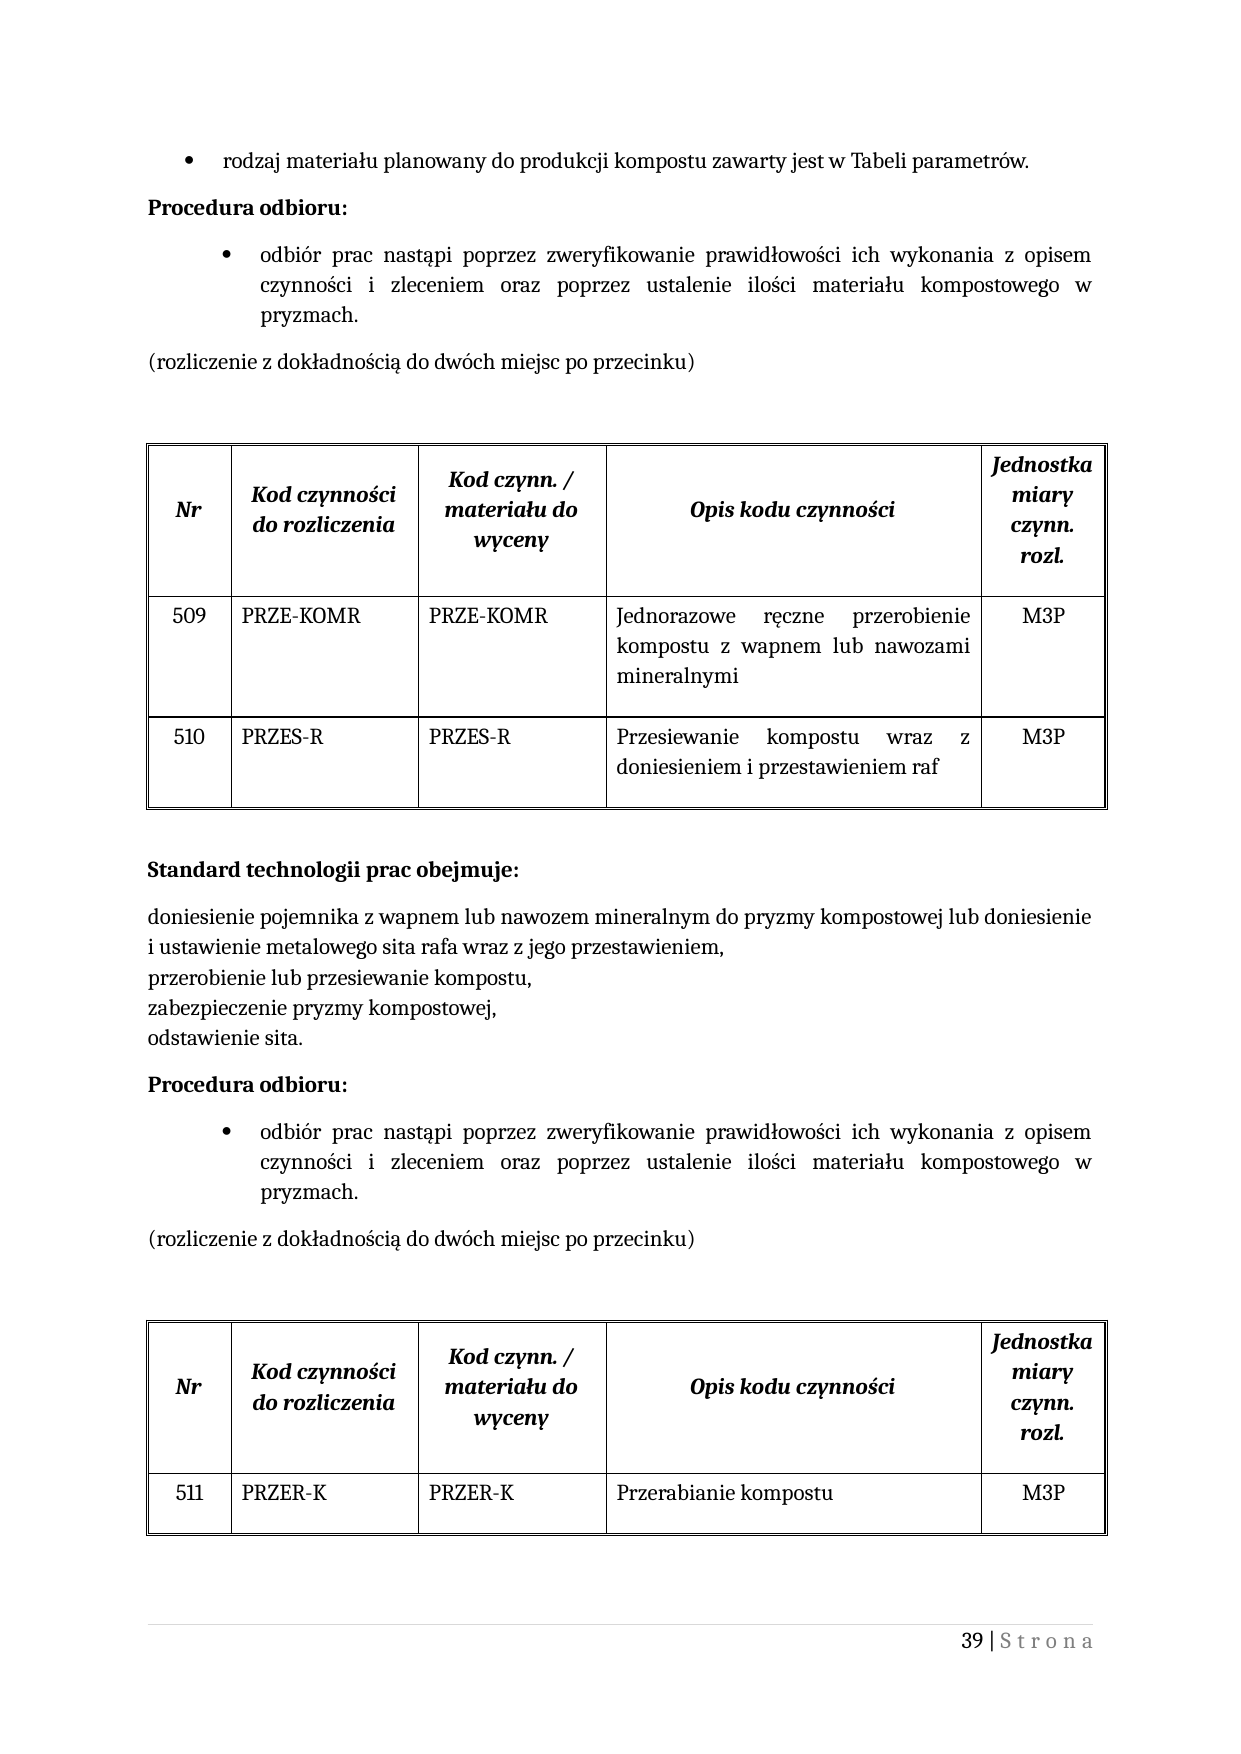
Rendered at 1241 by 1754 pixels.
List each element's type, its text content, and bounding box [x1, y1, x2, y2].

table_cell Jednorazowe ręczne przerobienie kompostu z wapnem lub nawozami mineralnymi [607, 597, 981, 716]
table_cell PRZE-KOMR [419, 597, 606, 716]
table_header Kod czynności do rozliczenia [232, 446, 418, 596]
table_cell PRZER-K [232, 1474, 418, 1533]
list odstawienie sita. [148, 1025, 1093, 1051]
list przerobienie lub przesiewanie kompostu, [148, 964, 1093, 991]
text Procedura odbioru: [148, 1072, 1093, 1098]
table_cell M3P [982, 597, 1104, 716]
table_cell Przerabianie kompostu [607, 1474, 981, 1533]
table_cell 511 [149, 1474, 231, 1533]
table_header Jednostka miary czynn. rozl. [982, 446, 1104, 596]
table_header Kod czynności do rozliczenia [232, 1323, 418, 1473]
list doniesienie pojemnika z wapnem lub nawozem mineralnym do pryzmy kompostowej lub doniesienie i ustawienie metalowego sita rafa wraz z jego przestawieniem, [148, 904, 1093, 960]
list odbiór prac nastąpi poprzez zweryfikowanie prawidłowości ich wykonania z opisem czynności i zleceniem oraz poprzez ustalenie ilości materiału kompostowego w pryzmach. [223, 1118, 1093, 1205]
text (rozliczenie z dokładnością do dwóch miejsc po przecinku) [148, 1226, 1093, 1252]
table_header Opis kodu czynności [607, 446, 981, 596]
table_cell 509 [149, 597, 231, 716]
table_cell Przesiewanie kompostu wraz z doniesieniem i przestawieniem raf [607, 718, 981, 807]
table_header Kod czynn. / materiału do wyceny [419, 446, 606, 596]
list odbiór prac nastąpi poprzez zweryfikowanie prawidłowości ich wykonania z opisem czynności i zleceniem oraz poprzez ustalenie ilości materiału kompostowego w pryzmach. [223, 241, 1093, 328]
table_header Jednostka miary czynn. rozl. [982, 1323, 1104, 1473]
table_header Kod czynn. / materiału do wyceny [419, 1323, 606, 1473]
list rodzaj materiału planowany do produkcji kompostu zawarty jest w Tabeli parametrów. [185, 148, 1093, 174]
table_cell PRZES-R [419, 718, 606, 807]
table_cell PRZER-K [419, 1474, 606, 1533]
text (rozliczenie z dokładnością do dwóch miejsc po przecinku) [148, 349, 1093, 375]
table_header Nr [149, 446, 231, 596]
table_cell M3P [982, 718, 1104, 807]
table_cell M3P [982, 1474, 1104, 1533]
table_header Opis kodu czynności [607, 1323, 981, 1473]
list zabezpieczenie pryzmy kompostowej, [148, 994, 1093, 1021]
text Standard technologii prac obejmuje: [148, 857, 1093, 883]
table_cell PRZES-R [232, 718, 418, 807]
text Procedura odbioru: [148, 194, 1093, 221]
table_cell PRZE-KOMR [232, 597, 418, 716]
table_header Nr [149, 1323, 231, 1473]
table_cell 510 [149, 718, 231, 807]
